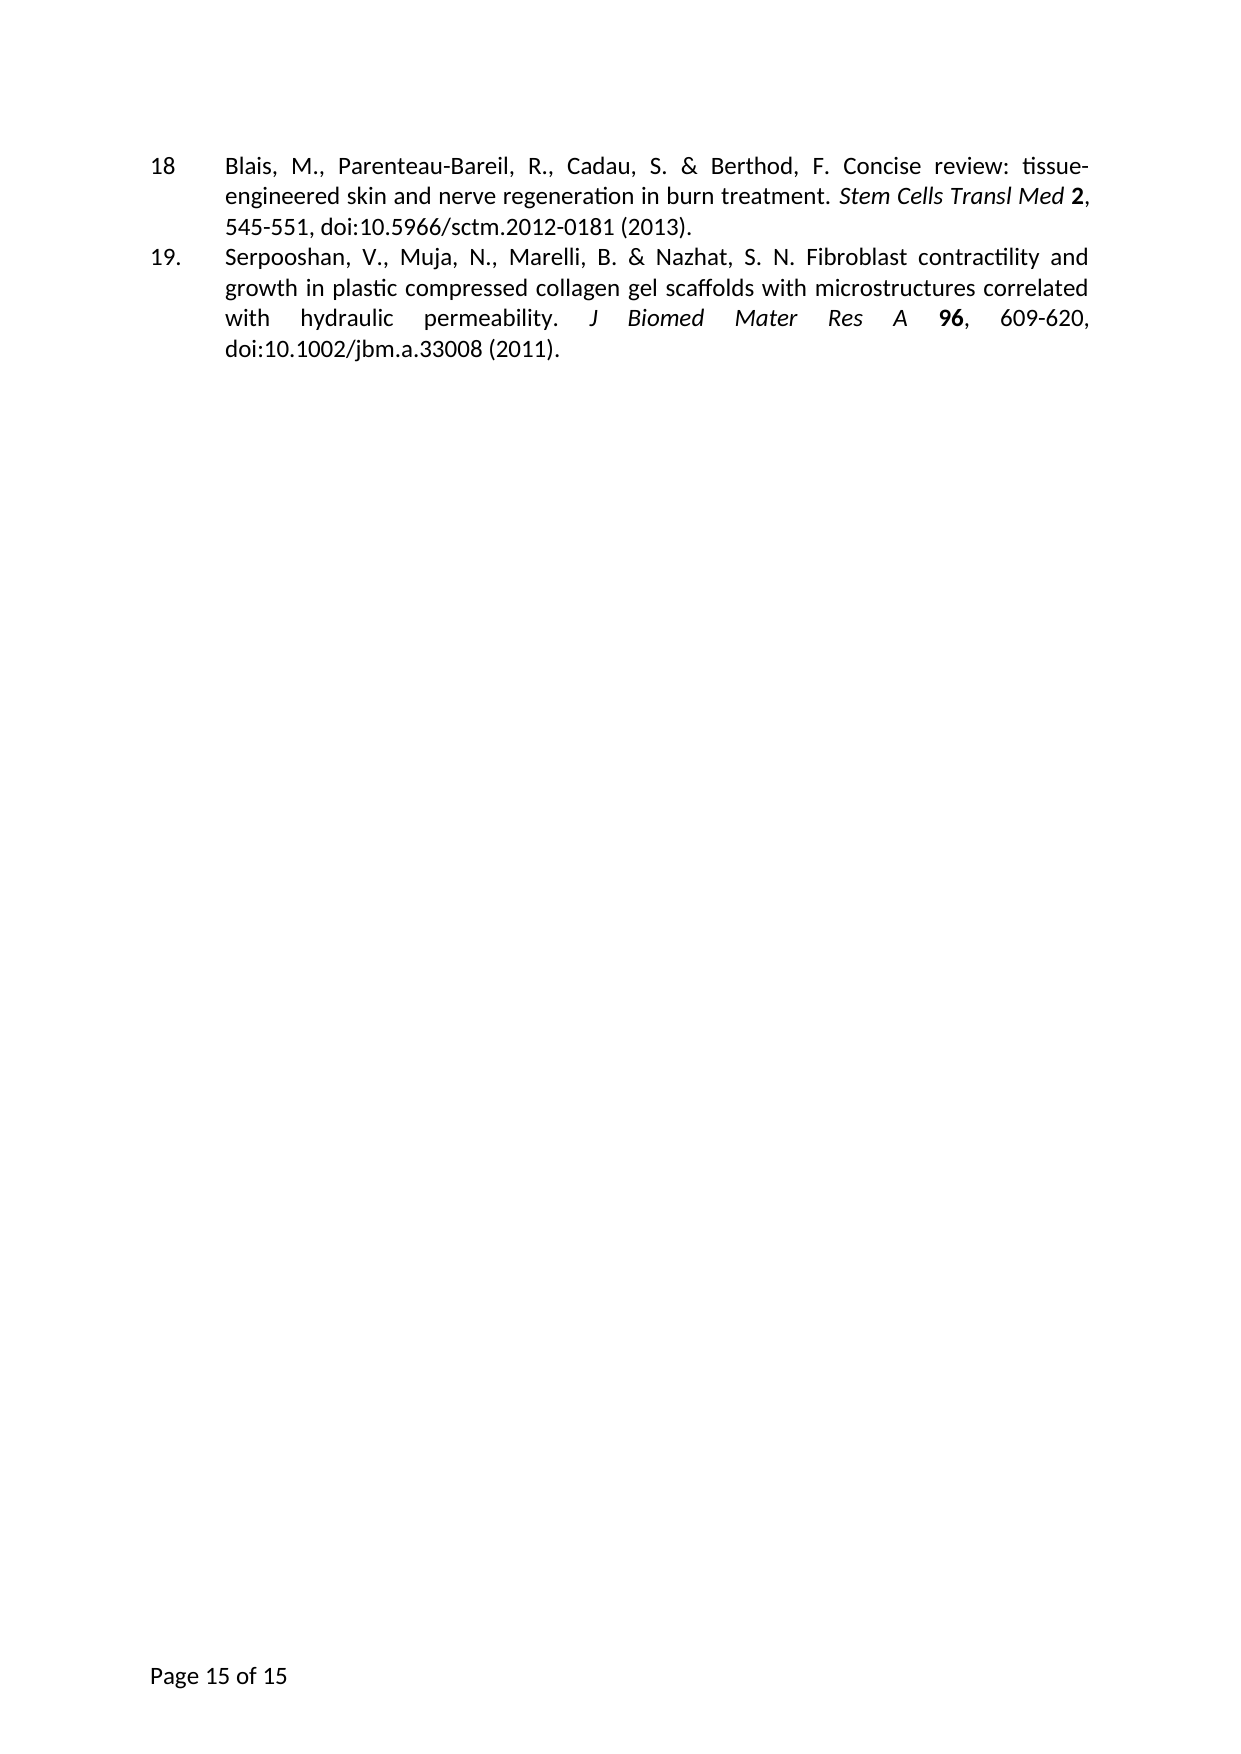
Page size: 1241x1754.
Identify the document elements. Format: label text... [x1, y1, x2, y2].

text 19. Serpooshan, V., Muja, N., Marelli, B. & Nazhat, S. N. Fibroblast contractility and growth in plastic compressed collagen gel scaffolds with microstructures correlated with hydraulic permeability. J Biomed Mater Res A 96, 609-620, doi:10.1002/jbm.a.33008 (2011). [150, 242, 1090, 364]
text 18 Blais, M., Parenteau-Bareil, R., Cadau, S. & Berthod, F. Concise review: tissue-engineered skin and nerve regeneration in burn treatment. Stem Cells Transl Med 2, 545-551, doi:10.5966/sctm.2012-0181 (2013). [150, 150, 1090, 242]
